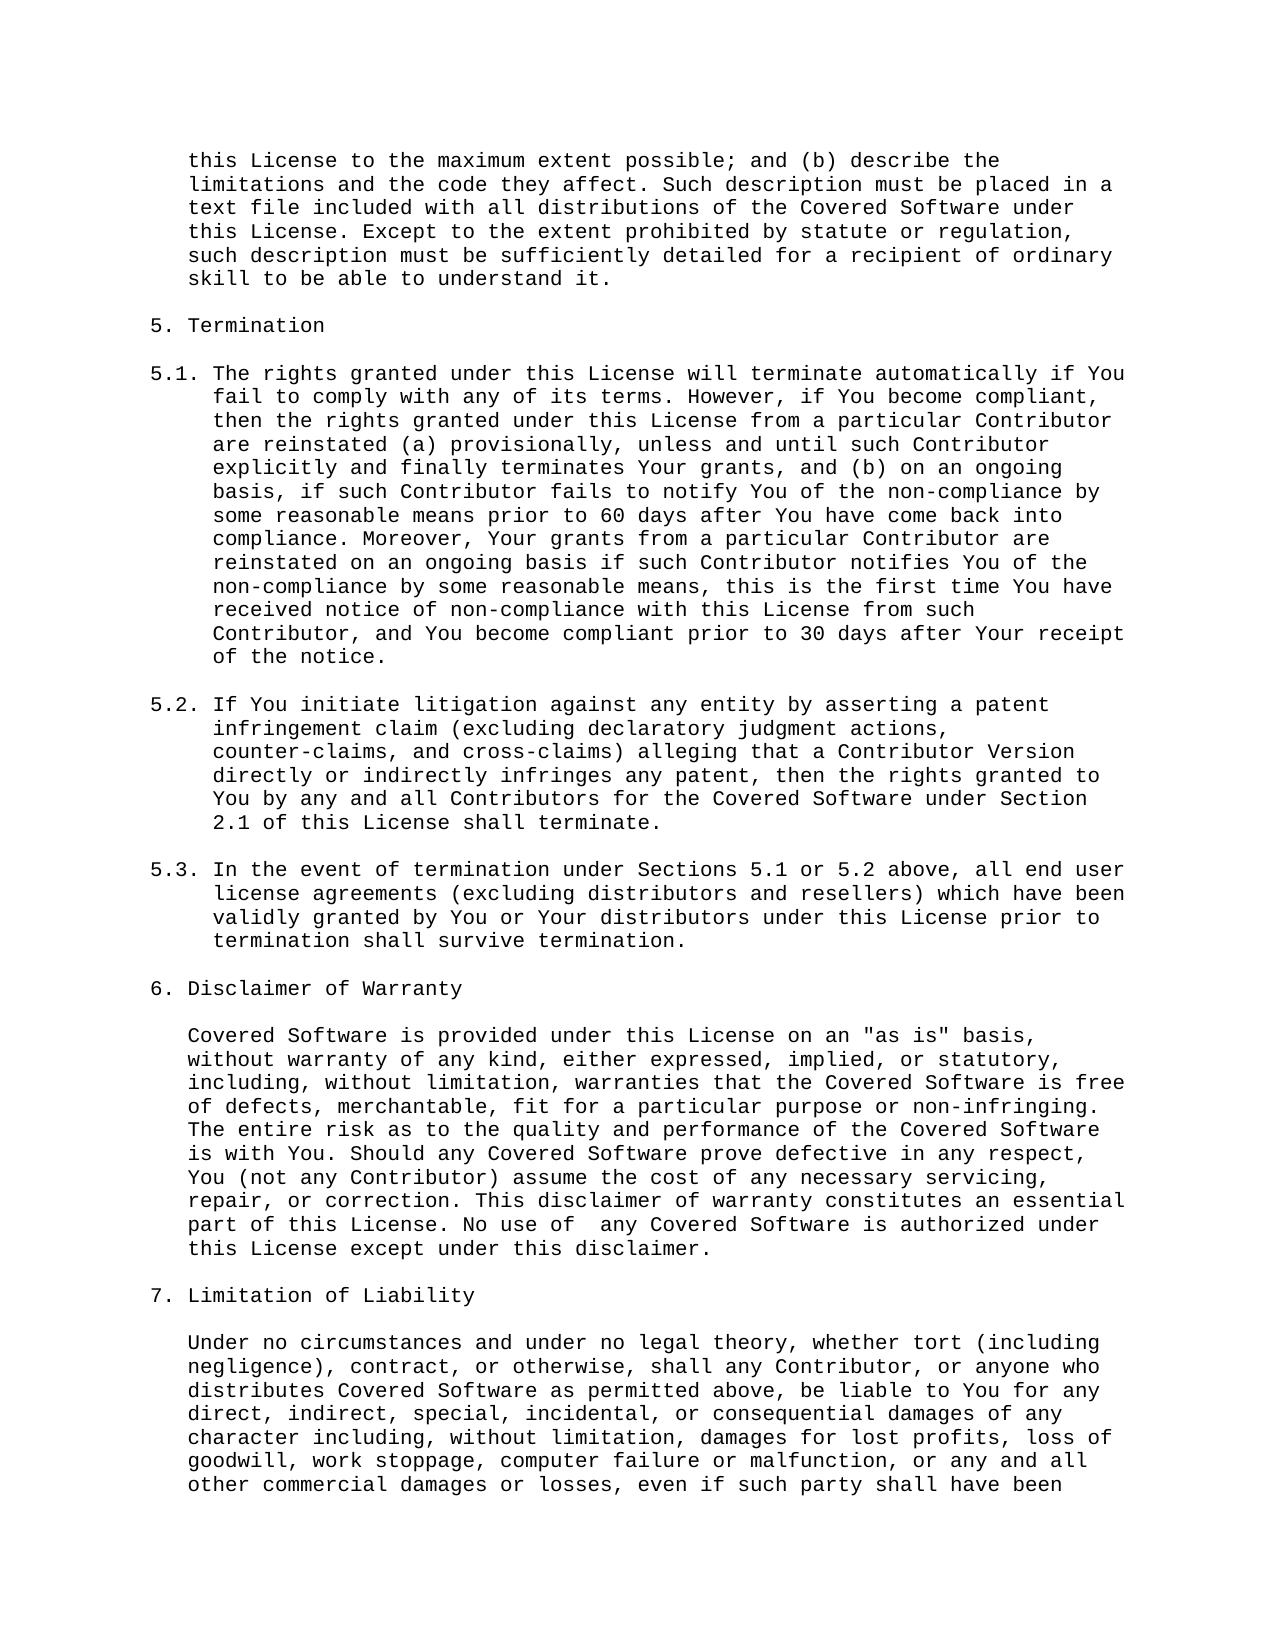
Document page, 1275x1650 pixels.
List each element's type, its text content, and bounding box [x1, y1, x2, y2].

text fail to comply with any of its terms. However, if You become compliant, [150, 386, 1125, 410]
text license agreements (excluding distributors and resellers) which have been [150, 883, 1125, 907]
text character including, without limitation, damages for lost profits, loss of [150, 1427, 1125, 1451]
text Covered Software is provided under this License on an "as is" basis, [150, 1025, 1125, 1048]
text infringement claim (excluding declaratory judgment actions, [150, 717, 1125, 741]
text explicitly and finally terminates Your grants, and (b) on an ongoing [150, 457, 1125, 481]
text is with You. Should any Covered Software prove defective in any respect, [150, 1143, 1125, 1167]
text goodwill, work stoppage, computer failure or malfunction, or any and all [150, 1451, 1125, 1474]
text counter-claims, and cross-claims) alleging that a Contributor Version [150, 741, 1125, 765]
text this License. Except to the extent prohibited by statute or regulation, [150, 221, 1125, 244]
text You (not any Contributor) assume the cost of any necessary servicing, [150, 1167, 1125, 1190]
text other commercial damages or losses, even if such party shall have been [150, 1474, 1125, 1498]
text are reinstated (a) provisionally, unless and until such Contributor [150, 434, 1125, 457]
text then the rights granted under this License from a particular Contributor [150, 410, 1125, 434]
text of defects, merchantable, fit for a particular purpose or non-infringing. [150, 1096, 1125, 1119]
text validly granted by You or Your distributors under this License prior to [150, 907, 1125, 930]
text part of this License. No use of any Covered Software is authorized under [150, 1214, 1125, 1238]
text 2.1 of this License shall terminate. [150, 812, 1125, 836]
text 7. Limitation of Liability [150, 1285, 1125, 1309]
text basis, if such Contributor fails to notify You of the non-compliance by [150, 481, 1125, 505]
text without warranty of any kind, either expressed, implied, or statutory, [150, 1048, 1125, 1072]
text received notice of non-compliance with this License from such [150, 599, 1125, 623]
text compliance. Moreover, Your grants from a particular Contributor are [150, 528, 1125, 552]
text 6. Disclaimer of Warranty [150, 978, 1125, 1001]
text directly or indirectly infringes any patent, then the rights granted to [150, 765, 1125, 788]
text 5.2. If You initiate litigation against any entity by asserting a patent [150, 694, 1125, 717]
text Contributor, and You become compliant prior to 30 days after Your receipt [150, 623, 1125, 647]
text this License to the maximum extent possible; and (b) describe the [150, 150, 1125, 174]
text text file included with all distributions of the Covered Software under [150, 197, 1125, 221]
text some reasonable means prior to 60 days after You have come back into [150, 505, 1125, 528]
text Under no circumstances and under no legal theory, whether tort (including [150, 1332, 1125, 1356]
text such description must be sufficiently detailed for a recipient of ordinary [150, 244, 1125, 268]
text limitations and the code they affect. Such description must be placed in a [150, 174, 1125, 197]
text termination shall survive termination. [150, 930, 1125, 954]
text 5.1. The rights granted under this License will terminate automatically if You [150, 363, 1125, 386]
text of the notice. [150, 647, 1125, 670]
text You by any and all Contributors for the Covered Software under Section [150, 788, 1125, 812]
text distributes Covered Software as permitted above, be liable to You for any [150, 1379, 1125, 1403]
text 5. Termination [150, 316, 1125, 339]
text The entire risk as to the quality and performance of the Covered Software [150, 1119, 1125, 1143]
text including, without limitation, warranties that the Covered Software is free [150, 1072, 1125, 1096]
text skill to be able to understand it. [150, 268, 1125, 292]
text 5.3. In the event of termination under Sections 5.1 or 5.2 above, all end user [150, 859, 1125, 883]
text repair, or correction. This disclaimer of warranty constitutes an essential [150, 1190, 1125, 1214]
text direct, indirect, special, incidental, or consequential damages of any [150, 1403, 1125, 1427]
text negligence), contract, or otherwise, shall any Contributor, or anyone who [150, 1356, 1125, 1379]
text reinstated on an ongoing basis if such Contributor notifies You of the [150, 552, 1125, 576]
text non-compliance by some reasonable means, this is the first time You have [150, 576, 1125, 599]
text this License except under this disclaimer. [150, 1238, 1125, 1261]
